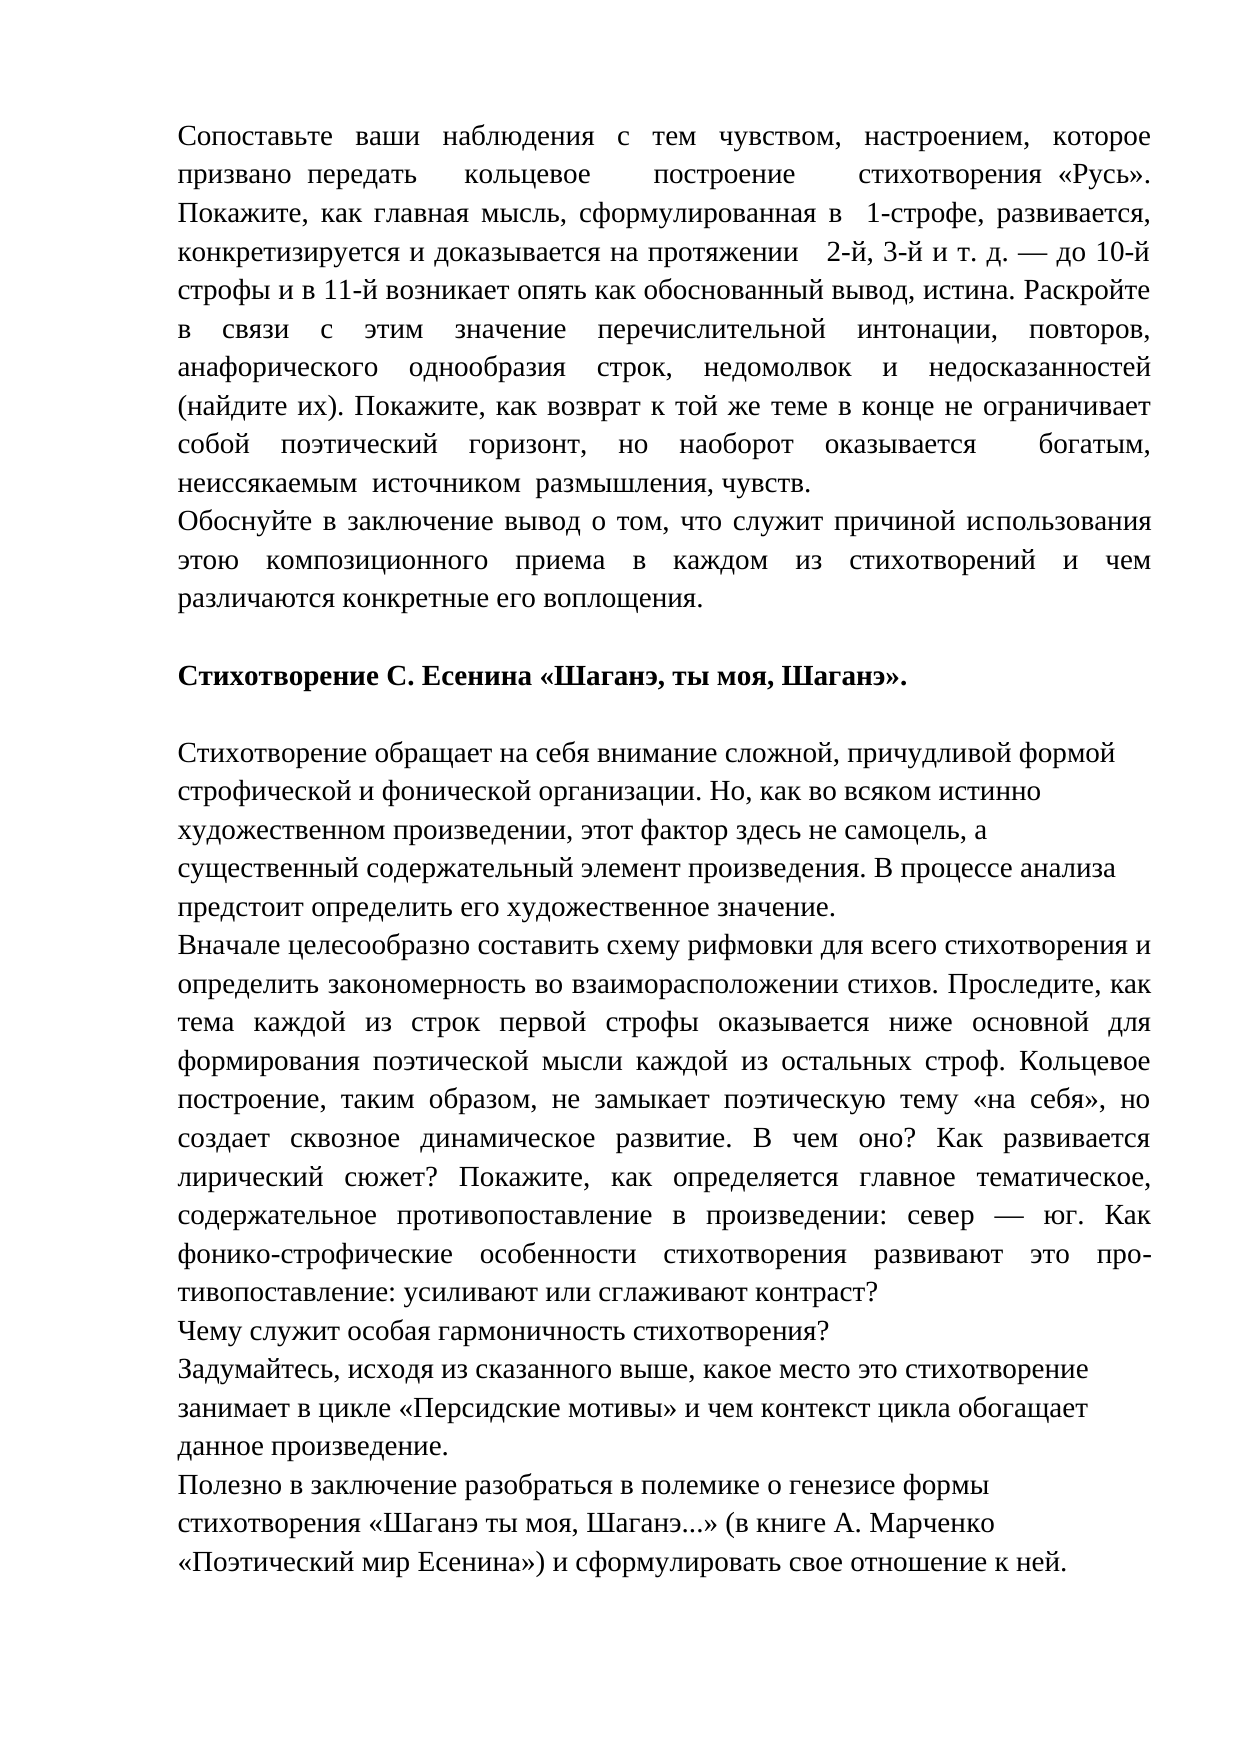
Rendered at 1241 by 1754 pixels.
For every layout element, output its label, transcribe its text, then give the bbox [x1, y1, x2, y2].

text Стихотворение обращает на себя внимание сложной, причудливой формой строфической и фонической организации. Но, как во всяком истинно художественном произведении, этот фактор здесь не самоцель, а существенный содержательный элемент произведения. В процессе анализа предстоит определить его художественное значение. [177, 735, 1152, 922]
text Вначале целесообразно составить схему рифмовки для всего стихотворения и определить закономерность во взаиморасположении стихов. Проследите, как тема каждой из строк первой строфы оказывается ниже основной для формирования поэтической мысли каждой из остальных строф. Кольцевое построение, таким образом, не замыкает поэтическую тему «на себя», но создает сквозное динамическое развитие. В чем оно? Как развивается лирический сюжет? Покажите, как определяется главное тематическое, содержательное противопоставление в произведении: север — юг. Как фонико-строфические особенности стихотворения развивают это противопоставление: усиливают или сглаживают контраст? [177, 927, 1152, 1308]
text Чему служит особая гармоничность стихотворения? [177, 1313, 1152, 1346]
text Полезно в заключение разобраться в полемике о генезисе формы стихотворения «Шаганэ ты моя, Шаганэ...» (в книге А. Марченко «Поэтический мир Есенина») и сформулировать свое отношение к ней. [177, 1467, 1152, 1578]
text Задумайтесь, исходя из сказанного выше, какое место это стихотворение занимает в цикле «Персидские мотивы» и чем контекст цикла обогащает данное произведение. [177, 1351, 1152, 1462]
text Сопоставьте ваши наблюдения с тем чувством, настроением, которое призвано передать кольцевое построение стихотворения «Русь». Покажите, как главная мысль, сформулированная в 1-строфе, развивается, конкретизируется и доказывается на протяжении 2-й, 3-й и т. д. — до 10-й строфы и в 11-й возникает опять как обоснованный вывод, истина. Раскройте в связи с этим значение перечислительной интонации, повторов, анафорического однообразия строк, недомолвок и недосказанностей (найдите их). Покажите, как возврат к той же теме в конце не ограничивает собой поэтический горизонт, но наоборот оказывается богатым, неиссякаемым источником размышления, чувств. [177, 118, 1152, 498]
text Стихотворение С. Есенина «Шаганэ, ты моя, Шаганэ». [177, 658, 1152, 691]
text Обоснуйте в заключение вывод о том, что служит причиной использования этою композиционного приема в каждом из стихотворений и чем различаются конкретные его воплощения. [177, 503, 1152, 614]
